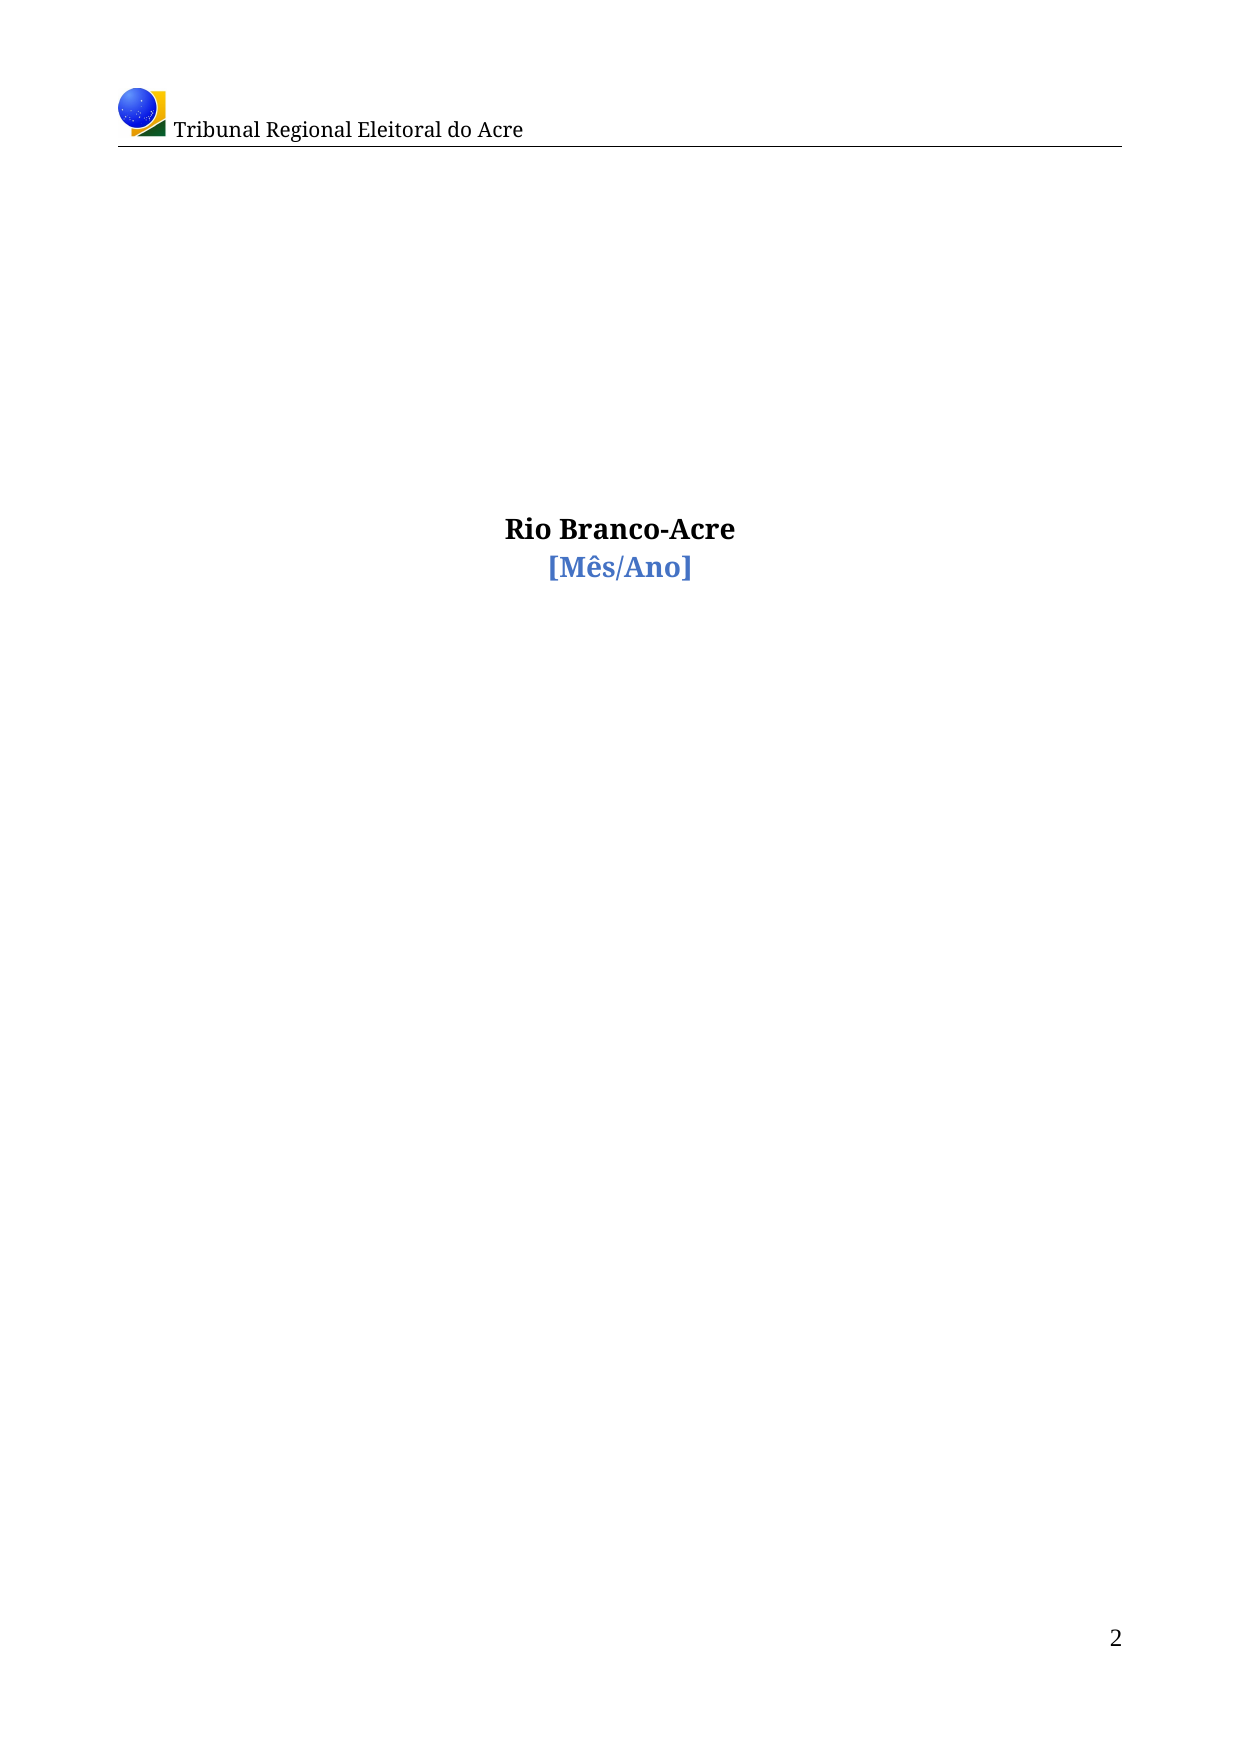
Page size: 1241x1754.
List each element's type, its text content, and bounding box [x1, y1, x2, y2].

text Rio Branco-Acre [118, 509, 1122, 548]
text [Mês/Ano] [118, 548, 1122, 586]
picture [118, 88, 167, 138]
